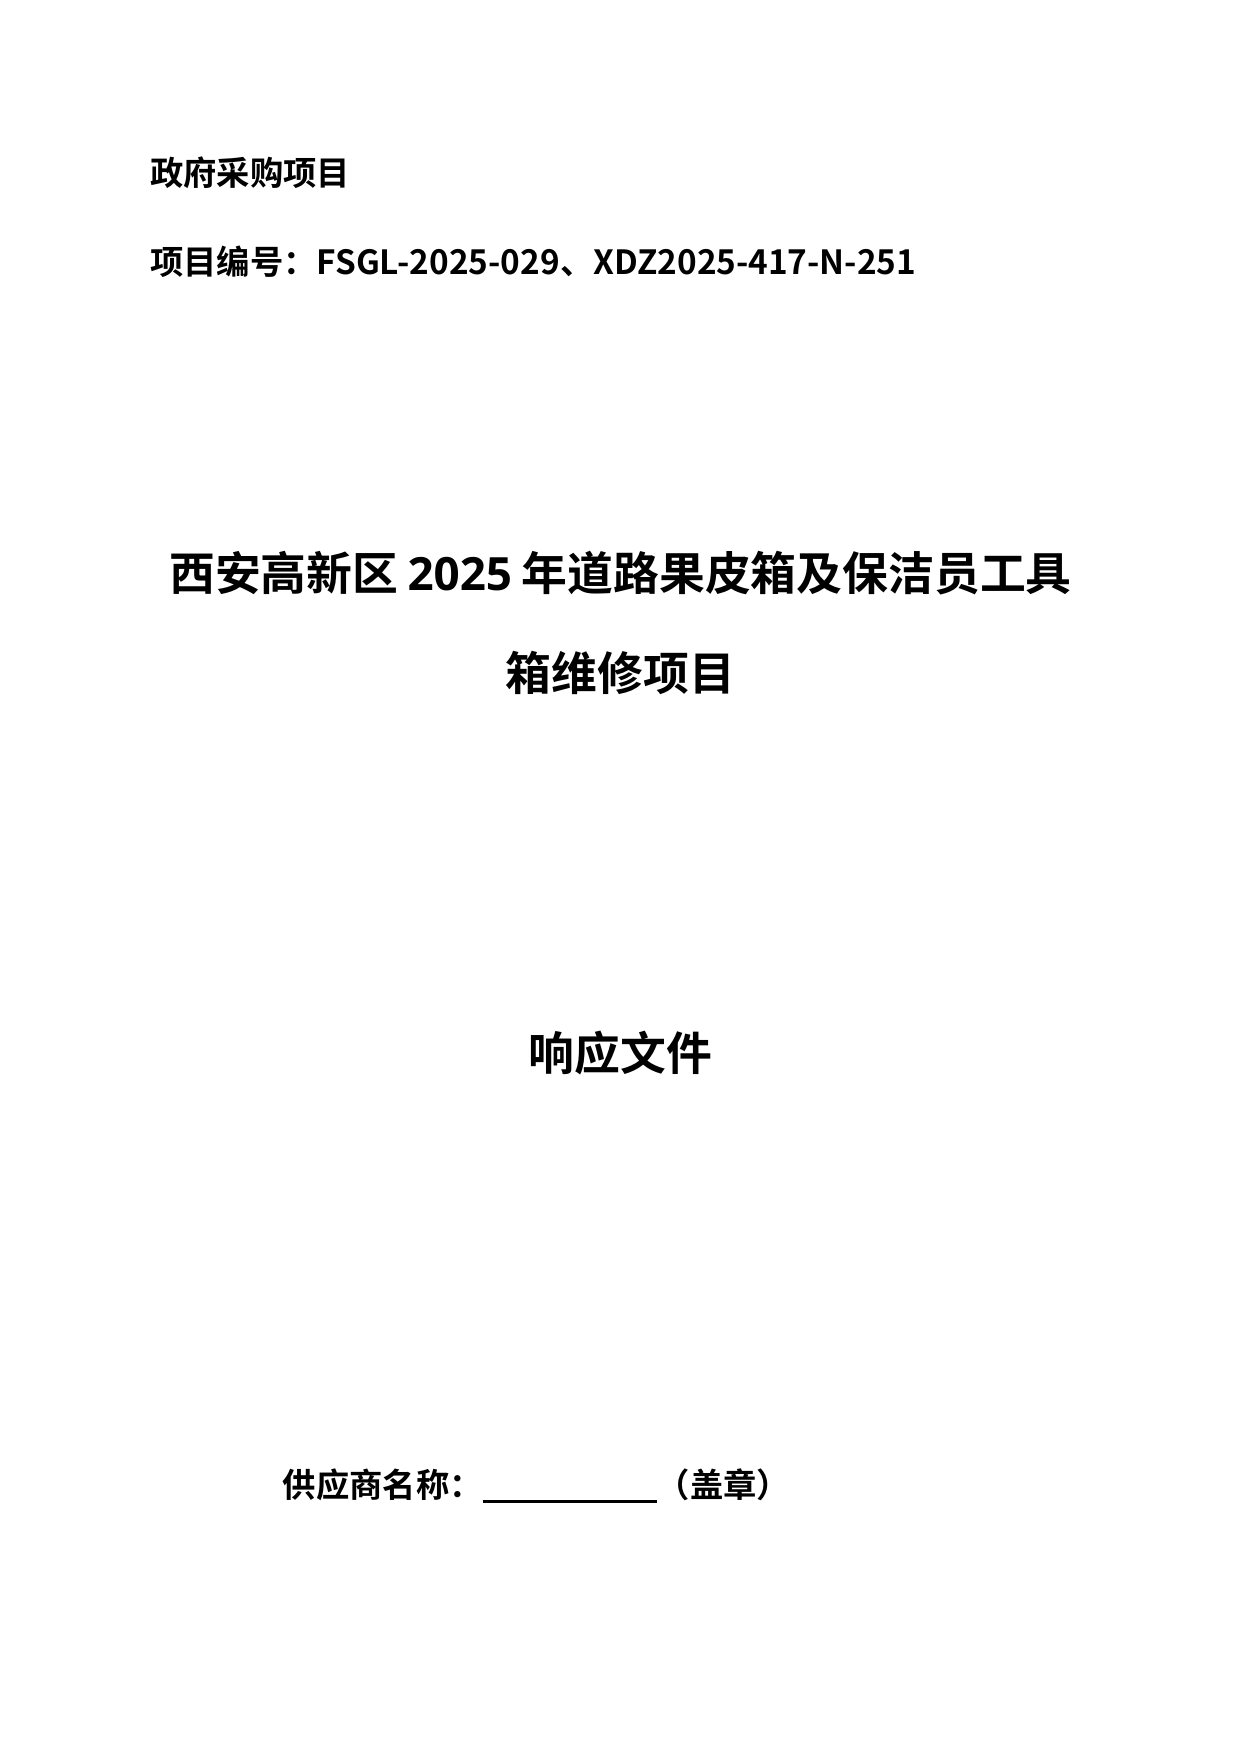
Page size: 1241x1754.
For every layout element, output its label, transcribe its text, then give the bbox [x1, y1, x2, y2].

text 响应文件 [150, 1017, 1090, 1084]
text 供应商名称： （盖章） [194, 1451, 1090, 1516]
text 西安高新区2025年道路果皮箱及保洁员工具箱维修项目 [150, 538, 1090, 704]
text 项目编号：FSGL-2025-029、XDZ2025-417-N-251 [150, 228, 1184, 293]
text 政府采购项目 [150, 139, 1090, 204]
